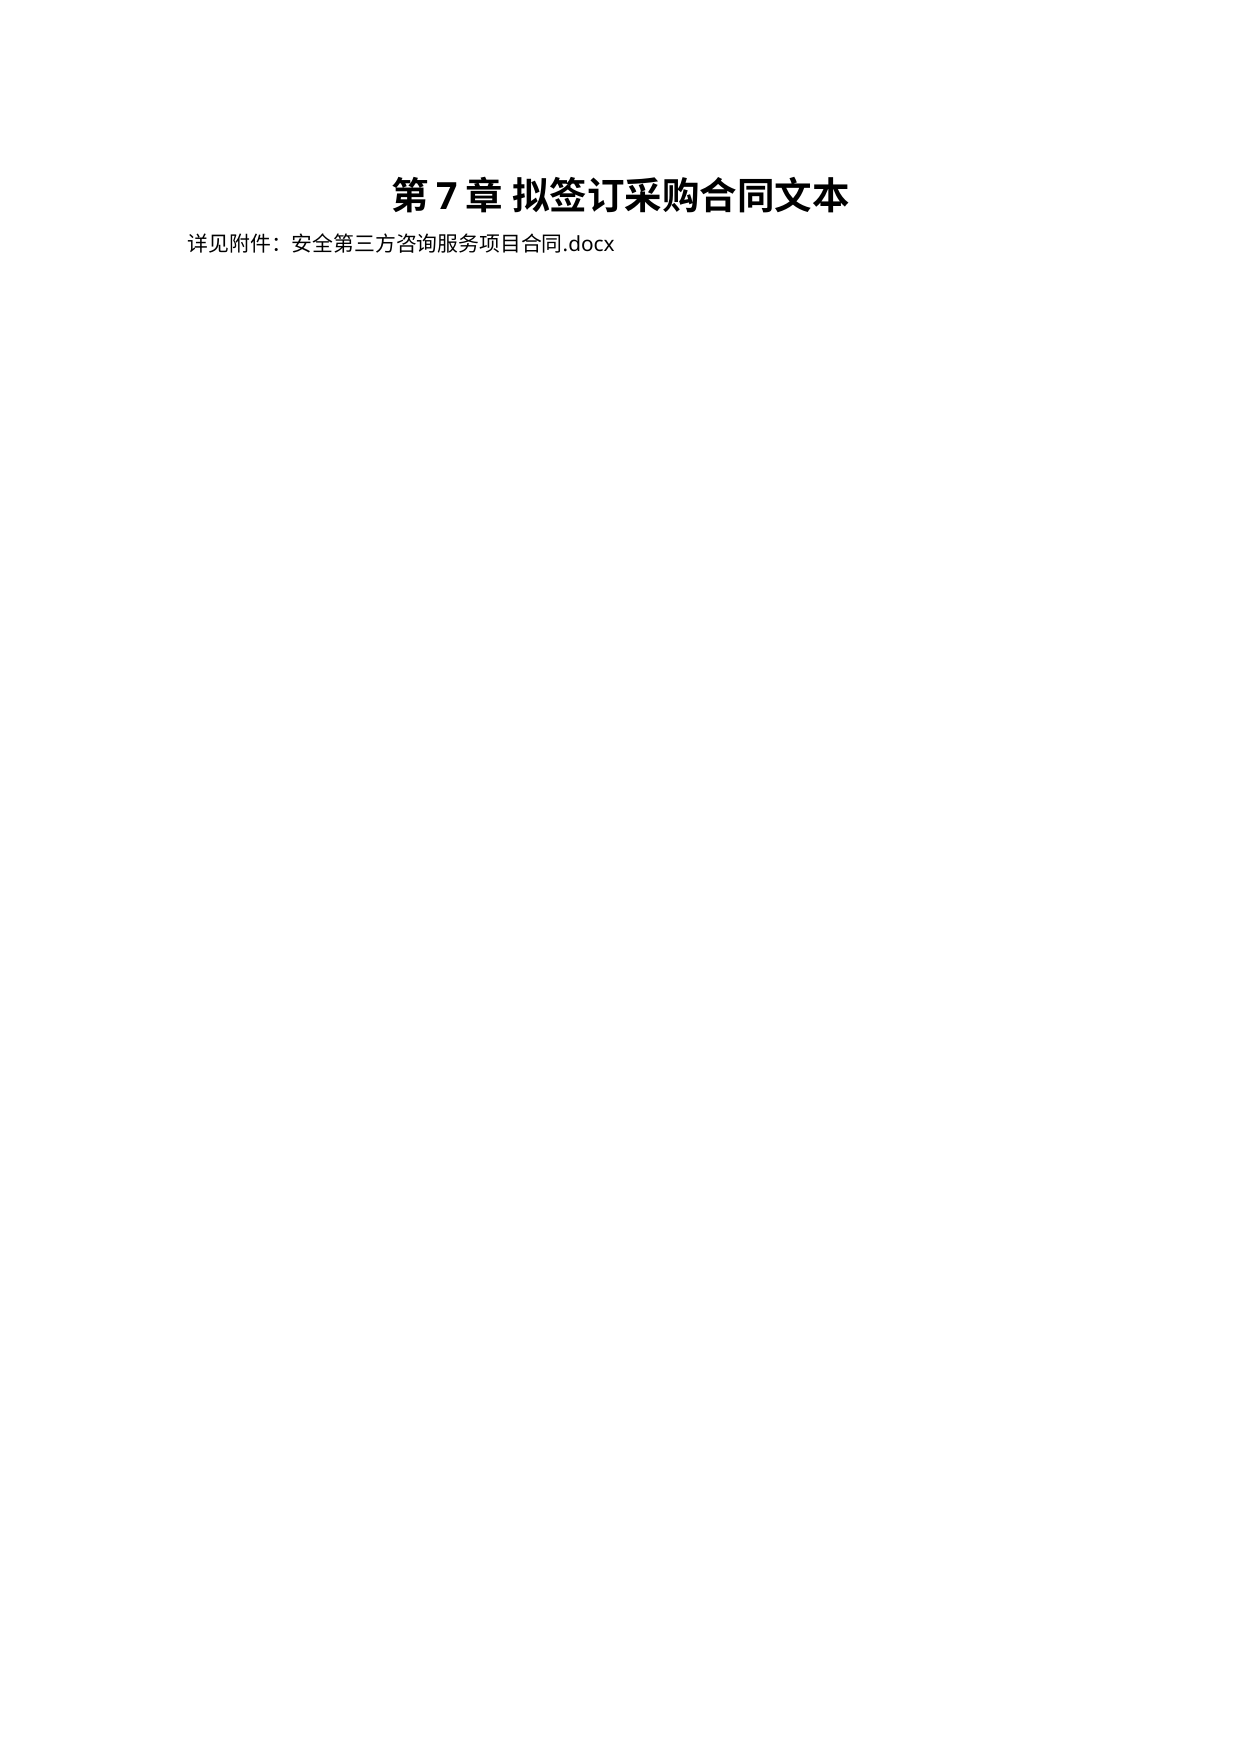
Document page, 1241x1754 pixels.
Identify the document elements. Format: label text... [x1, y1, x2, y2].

text 第7章 拟签订采购合同文本 [187, 162, 1053, 227]
text 详见附件：安全第三方咨询服务项目合同.docx [187, 227, 1053, 259]
